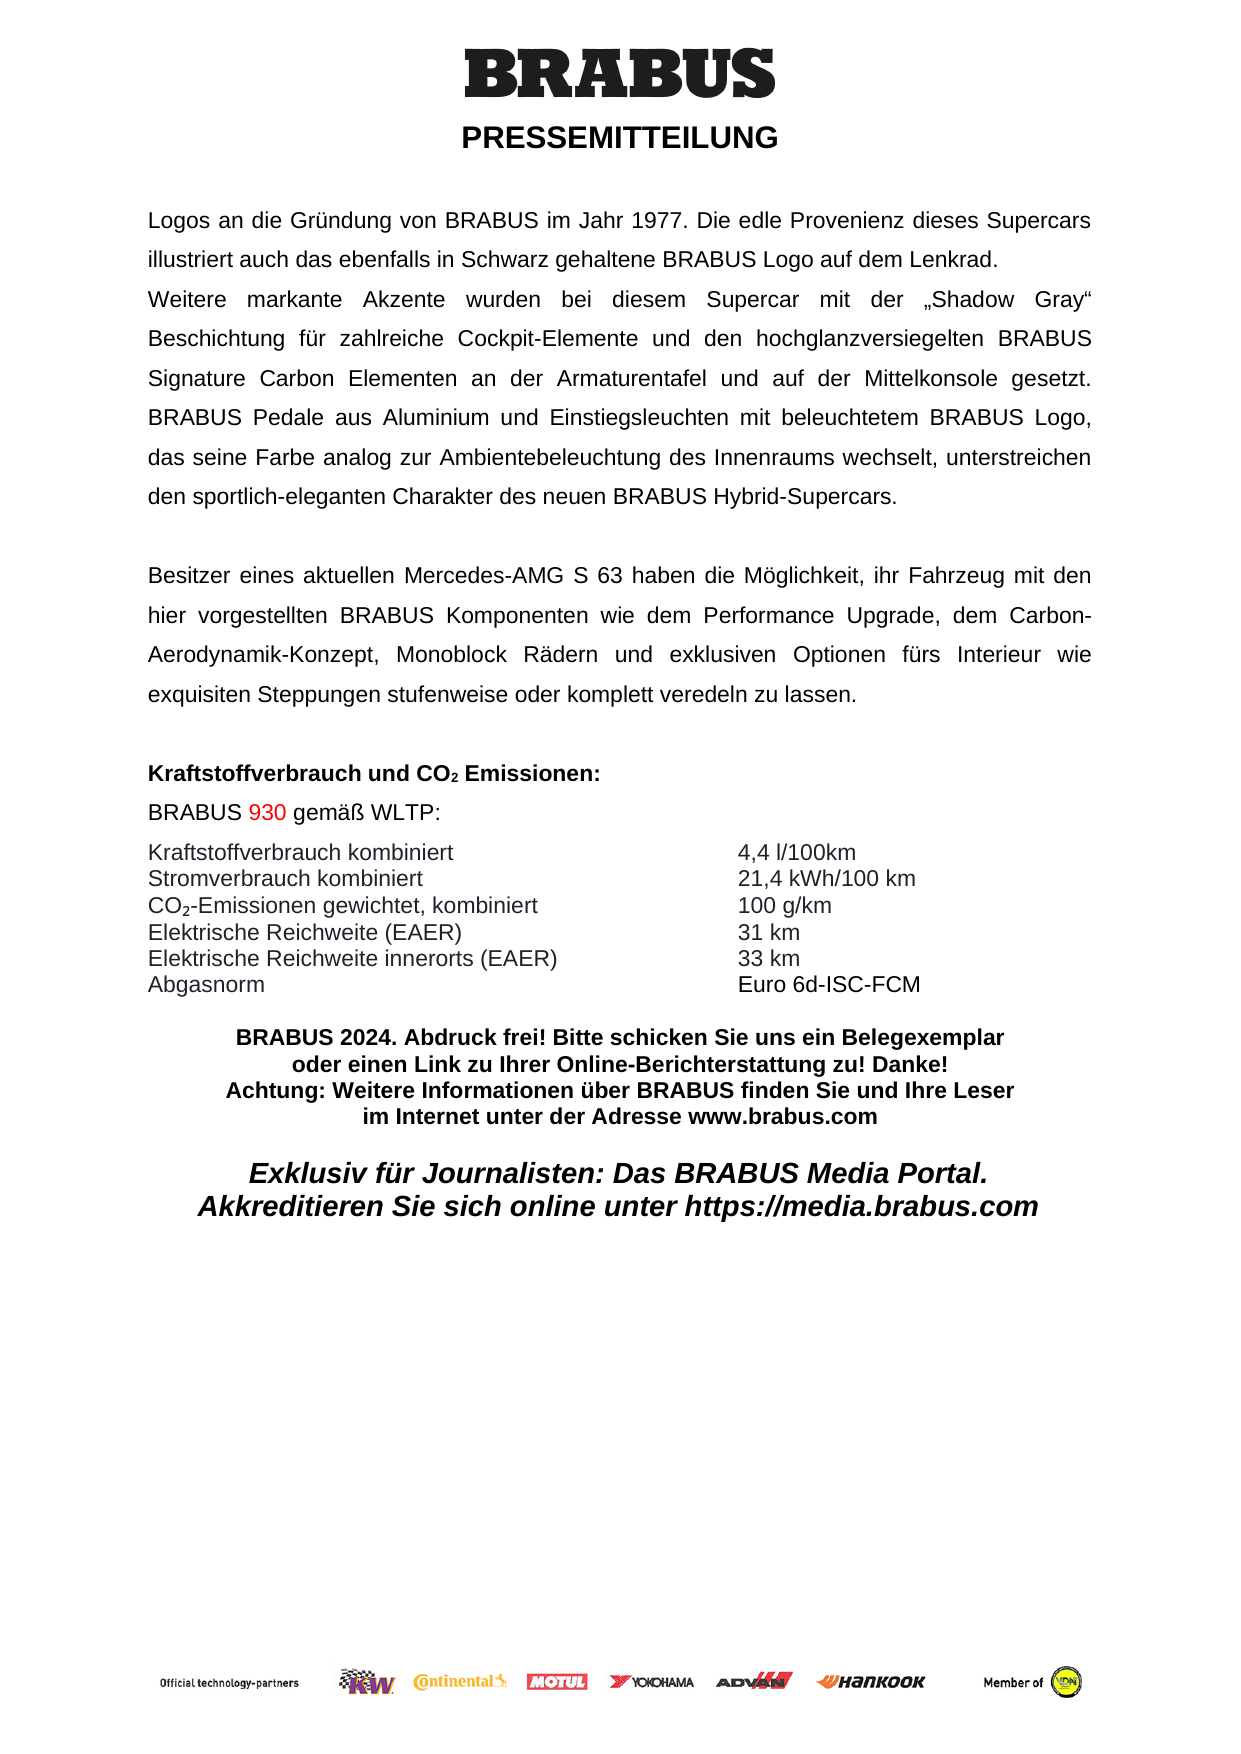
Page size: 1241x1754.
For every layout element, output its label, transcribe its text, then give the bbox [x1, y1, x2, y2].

text Elektrische Reichweite (EAER) 31 km [148, 919, 1092, 945]
picture [464, 41, 782, 98]
text Kraftstoffverbrauch kombiniert 4,4 l/100km [148, 838, 1092, 865]
text Abgasnorm Euro 6d-ISC-FCM [148, 971, 1092, 998]
text Besitzer eines aktuellen Mercedes-AMG S 63 haben die Möglichkeit, ihr Fahrzeug mit den hier vorgestellten BRABUS Komponenten wie dem Performance Upgrade, dem Carbon-Aerodynamik-Konzept, Monoblock Rädern und exklusiven Optionen fürs Interieur wie exquisiten Steppungen stufenweise oder komplett veredeln zu lassen. [148, 562, 1092, 707]
text Achtung: Weitere Informationen über BRABUS finden Sie und Ihre Leser [148, 1077, 1092, 1103]
text oder einen Link zu Ihrer Online-Berichterstattung zu! Danke! [148, 1051, 1092, 1077]
text Stromverbrauch kombiniert 21,4 kWh/100 km [148, 865, 1092, 891]
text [148, 207, 1092, 273]
text BRABUS 2024. Abdruck frei! Bitte schicken Sie uns ein Belegexemplar [148, 1024, 1092, 1051]
text CO₂-Emissionen gewichtet, kombiniert 100 g/km [148, 891, 1092, 919]
text Akkreditieren Sie sich online unter https://media.brabus.com [148, 1189, 1092, 1223]
text im Internet unter der Adresse www.brabus.com [148, 1103, 1092, 1129]
text Elektrische Reichweite innerorts (EAER) 33 km [148, 945, 1092, 971]
text BRABUS 930 gemäß WLTP: [148, 799, 1092, 825]
text Kraftstoffverbrauch und CO2 Emissionen: [148, 759, 1092, 786]
picture [147, 1653, 1093, 1713]
text Weitere markante Akzente wurden bei diesem Supercar mit der „Shadow Gray“ Beschichtung für zahlreiche Cockpit-Elemente und den hochglanzversiegelten BRABUS Signature Carbon Elementen an der Armaturentafel und auf der Mittelkonsole gesetzt. BRABUS Pedale aus Aluminium und Einstiegsleuchten mit beleuchtetem BRABUS Logo, das seine Farbe analog zur Ambientebeleuchtung des Innenraums wechselt, unterstreichen den sportlich-eleganten Charakter des neuen BRABUS Hybrid-Supercars. [148, 286, 1092, 509]
text Exklusiv für Journalisten: Das BRABUS Media Portal. [148, 1156, 1092, 1189]
